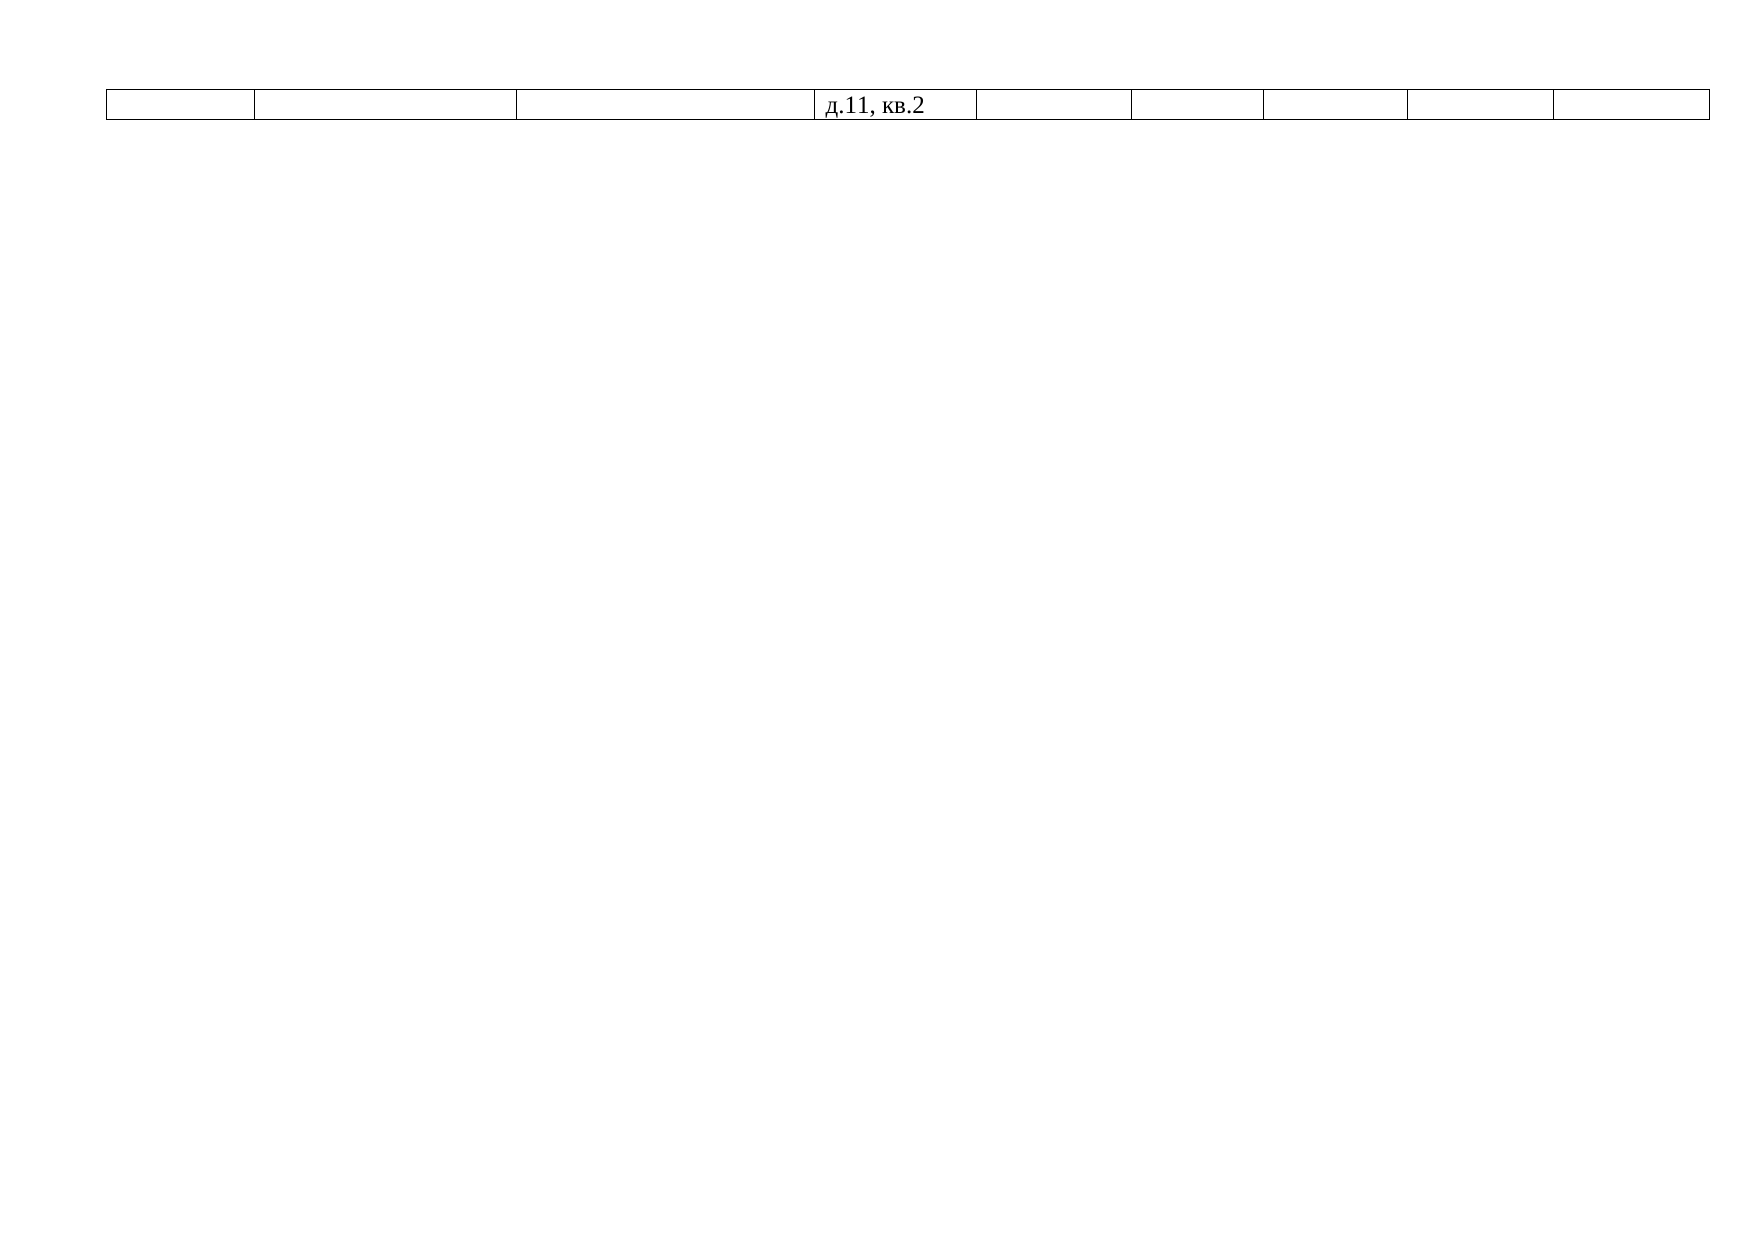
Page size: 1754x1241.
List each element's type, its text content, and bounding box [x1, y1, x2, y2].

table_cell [815, 90, 976, 118]
table_cell [1408, 90, 1553, 118]
table_cell [977, 90, 1131, 118]
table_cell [255, 90, 516, 118]
table_cell [1132, 90, 1263, 118]
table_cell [517, 90, 814, 118]
table_cell [1264, 90, 1407, 118]
table_cell [1554, 90, 1709, 118]
table_cell 3.1.4 [107, 90, 254, 118]
